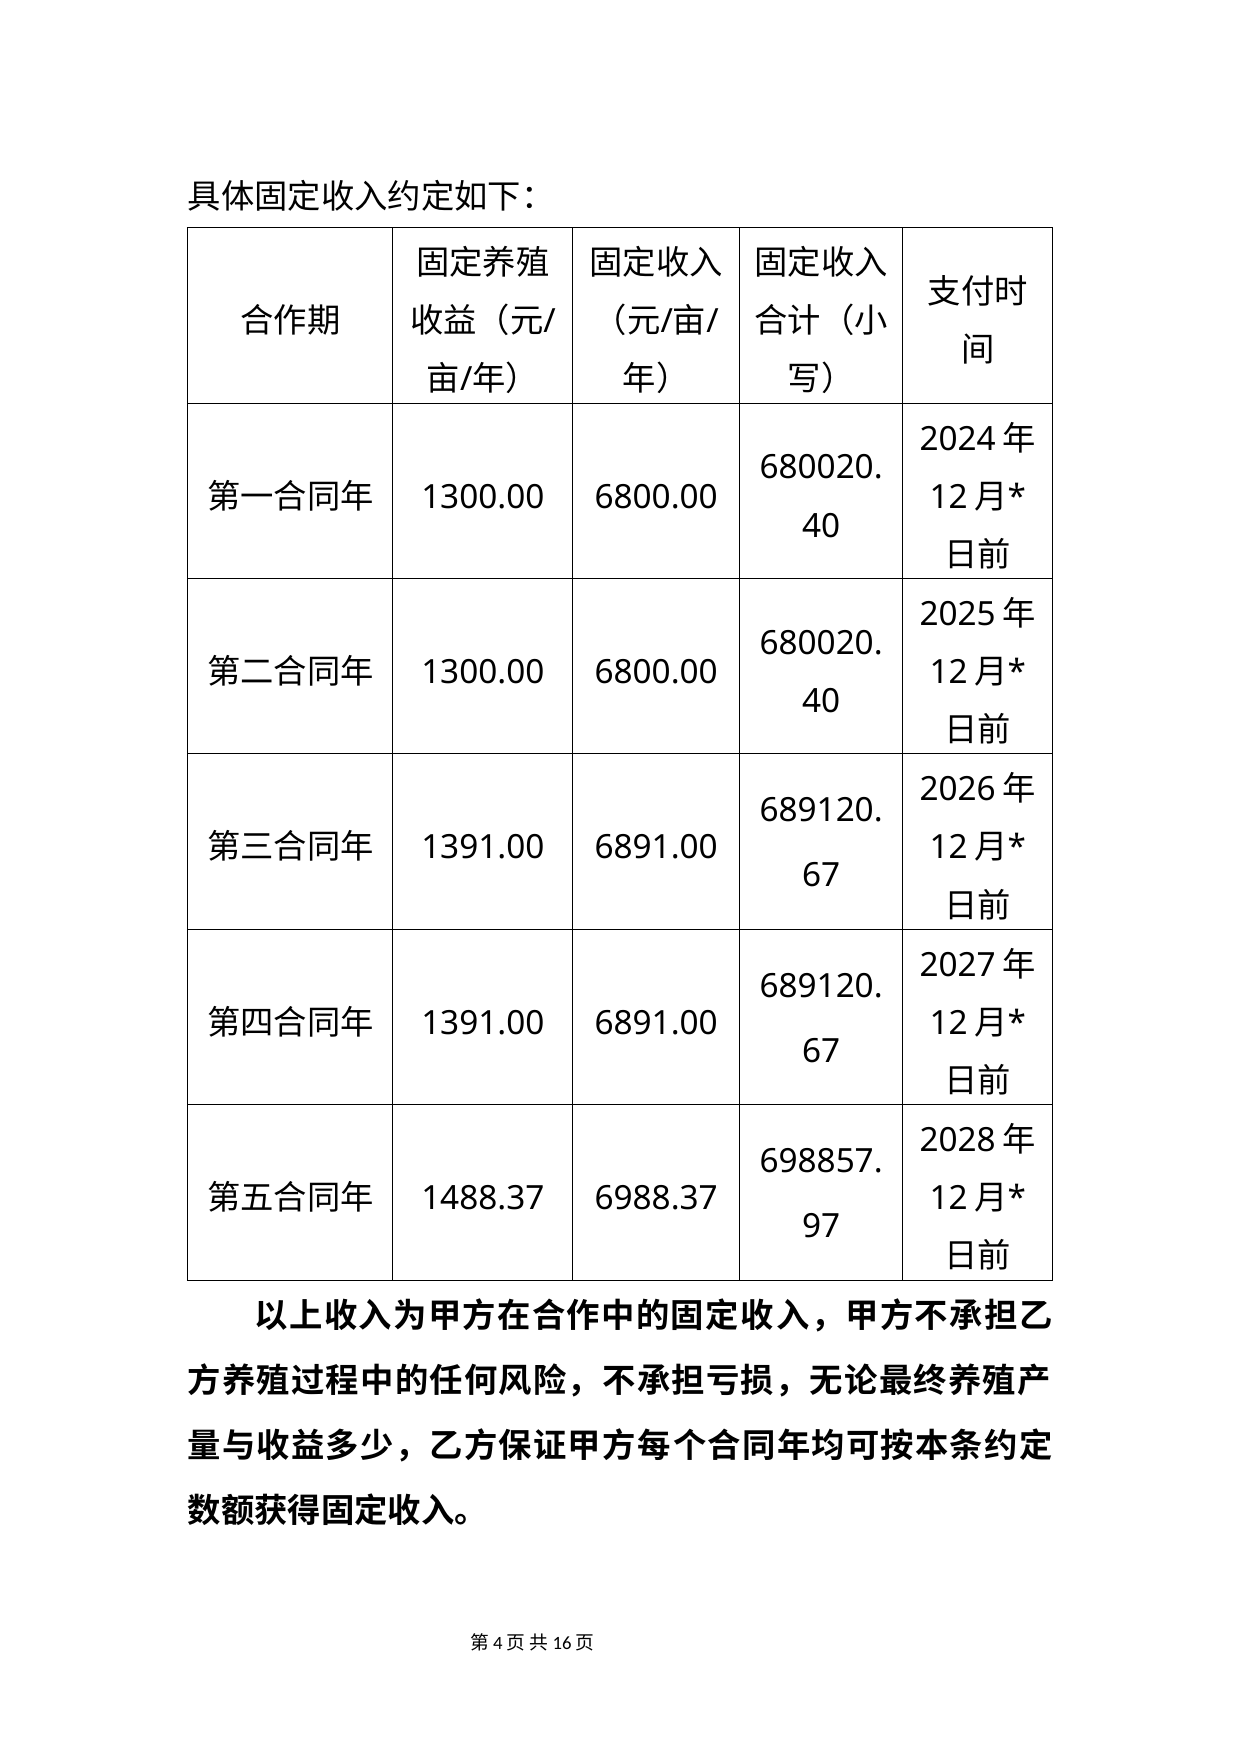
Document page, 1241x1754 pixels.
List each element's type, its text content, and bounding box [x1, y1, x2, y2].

table_cell 680020.40 [740, 579, 902, 753]
table_header 固定养殖收益（元/亩/年） [393, 228, 572, 402]
table_cell 689120.67 [740, 754, 902, 929]
table_cell 1300.00 [393, 404, 572, 578]
table_header 固定收入 合计（小写） [740, 228, 902, 402]
table_cell 1391.00 [393, 930, 572, 1104]
table_header 固定收入 （元/亩/年） [573, 228, 739, 402]
table_cell 6988.37 [573, 1105, 739, 1279]
table_cell 1488.37 [393, 1105, 572, 1279]
table_cell 698857.97 [740, 1105, 902, 1279]
table_cell 680020.40 [740, 404, 902, 578]
table_header 合作期 [188, 228, 392, 402]
table_cell 6800.00 [573, 579, 739, 753]
table_cell 689120.67 [740, 930, 902, 1104]
table_cell 2024年12月*日前 [903, 404, 1052, 578]
table_cell 2027年12月*日前 [903, 930, 1052, 1104]
table_cell 第二合同年 [188, 579, 392, 753]
table_cell 第三合同年 [188, 754, 392, 929]
table_cell 第五合同年 [188, 1105, 392, 1279]
table_cell 6800.00 [573, 404, 739, 578]
table_cell 第一合同年 [188, 404, 392, 578]
table_cell 1391.00 [393, 754, 572, 929]
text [187, 162, 1053, 227]
table_cell 2026年12月*日前 [903, 754, 1052, 929]
table_cell 6891.00 [573, 930, 739, 1104]
table_cell 第四合同年 [188, 930, 392, 1104]
table_cell 2028年12月*日前 [903, 1105, 1052, 1279]
table_cell 6891.00 [573, 754, 739, 929]
text 以上收入为甲方在合作中的固定收入，甲方不承担乙方养殖过程中的任何风险，不承担亏损，无论最终养殖产量与收益多少，乙方保证甲方每个合同年均可按本条约定数额获得固定收入。 [187, 1281, 1053, 1541]
table_cell 1300.00 [393, 579, 572, 753]
table_cell 2025年12月*日前 [903, 579, 1052, 753]
table_header 支付时间 [903, 228, 1052, 402]
